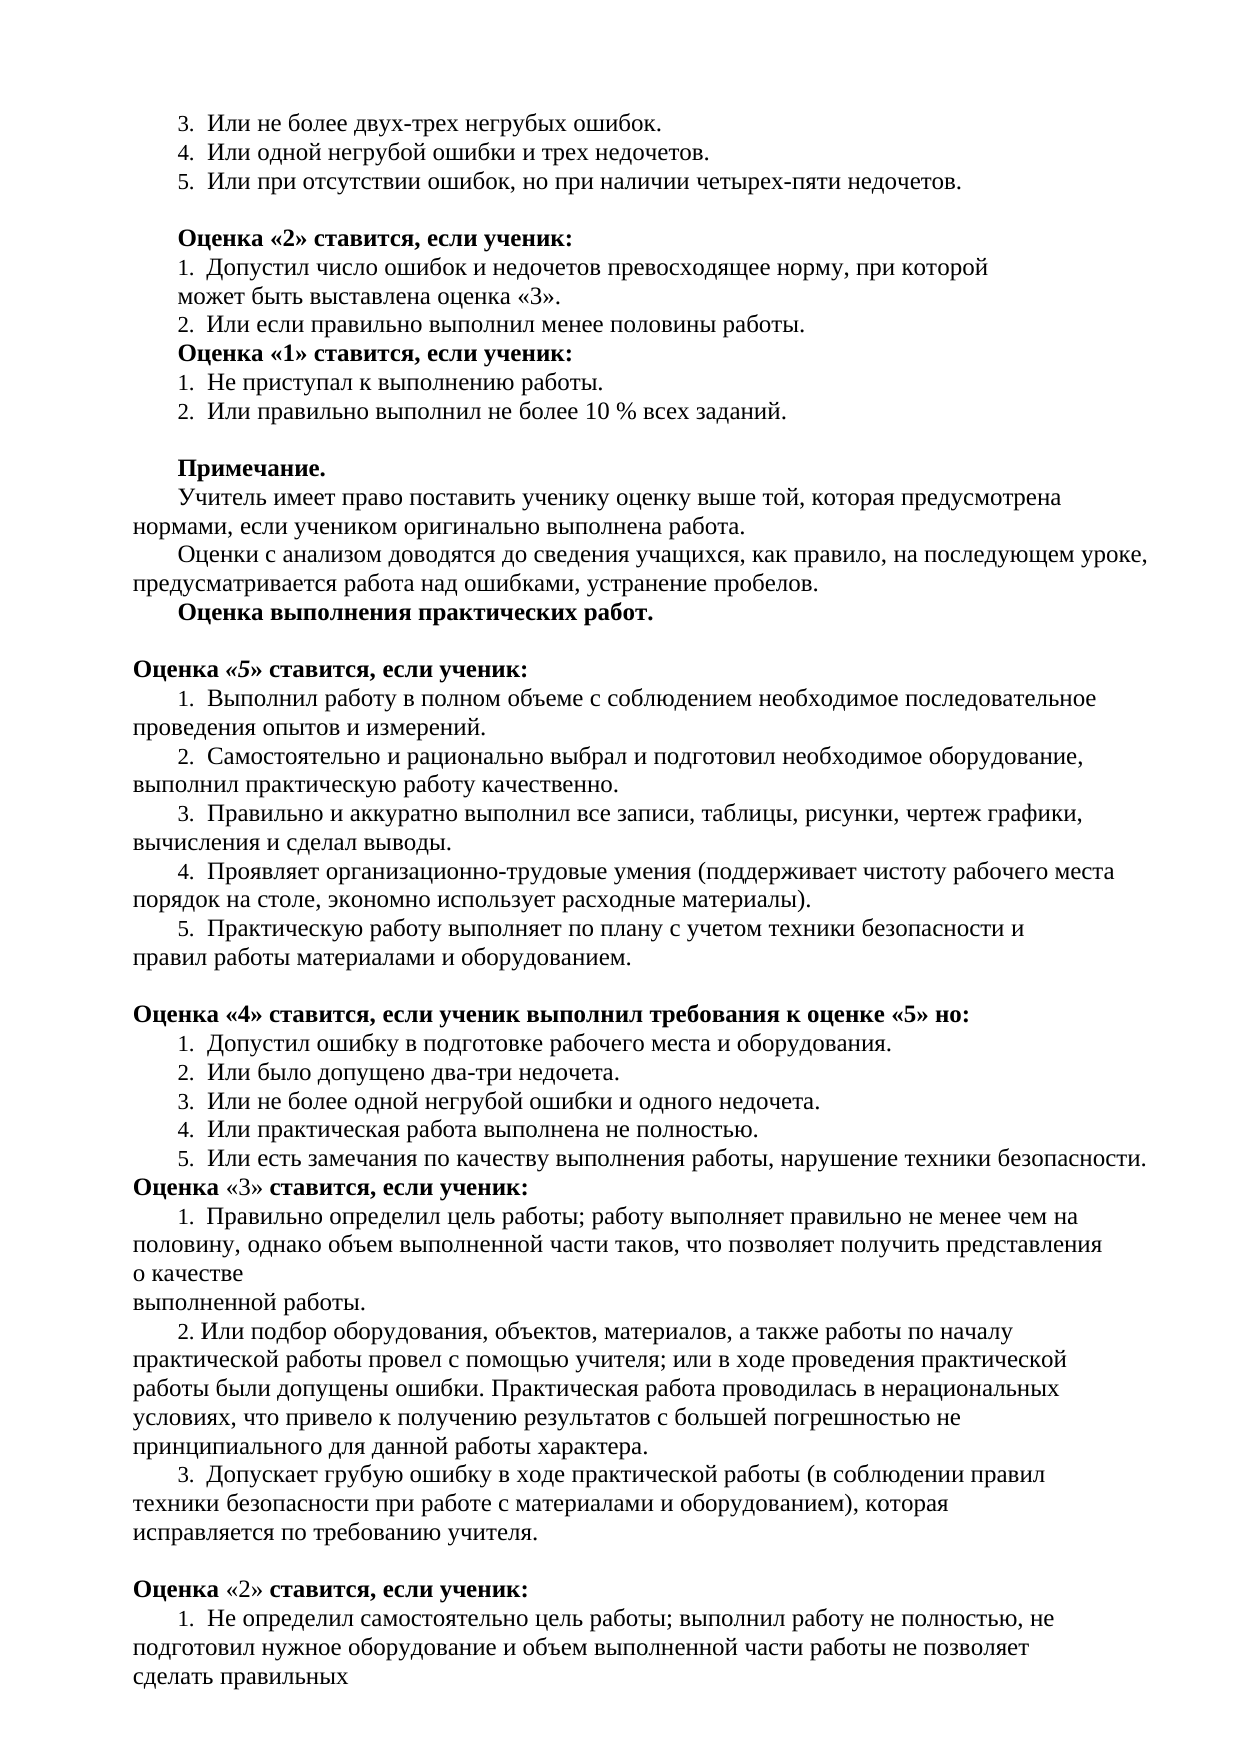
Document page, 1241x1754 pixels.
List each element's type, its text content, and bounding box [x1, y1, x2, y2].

text выполненной работы. [133, 1287, 1238, 1316]
text Учитель имеет право поставить ученику оценку выше той, которая предусмотрена нормами, если учеником оригинально выполнена работа. [133, 482, 1149, 539]
list Или не более одной негрубой ошибки и одного недочета. [177, 1086, 1238, 1114]
text Оценки с анализом доводятся до сведения учащихся, как правило, на последующем уроке, предусматривается работа над ошибками, устранение пробелов. [133, 539, 1238, 597]
list Выполнил работу в полном объеме с соблюдением необходимое последовательное проведения опытов и измерений. [133, 683, 1134, 741]
list Самостоятельно и рационально выбрал и подготовил необходимое оборудование, выполнил практическую работу качественно. [133, 741, 1107, 798]
list Не приступал к выполнению работы. [177, 367, 1238, 396]
list Практическую работу выполняет по плану с учетом техники безопасности и правил работы материалами и оборудованием. [133, 913, 1104, 971]
subtitle Примечание. [177, 453, 1238, 482]
list Или одной негрубой ошибки и трех недочетов. [177, 137, 1238, 166]
list Или правильно выполнил не более 10 % всех заданий. [177, 396, 1238, 424]
subtitle Оценка «3» ставится, если ученик: [133, 1172, 1238, 1201]
list Или было допущено два-три недочета. [177, 1057, 1238, 1086]
list Допустил число ошибок и недочетов превосходящее норму, при которой может быть выставлена оценка «3». [177, 252, 1036, 309]
list Или если правильно выполнил менее половины работы. [177, 309, 1238, 338]
list Или не более двух-трех негрубых ошибок. [177, 108, 1238, 137]
list Или практическая работа выполнена не полностью. [177, 1114, 1238, 1143]
subtitle Оценка «1» ставится, если ученик: [177, 338, 1238, 367]
subtitle Оценка «2» ставится, если ученик: [177, 223, 1238, 252]
list Или при отсутствии ошибок, но при наличии четырех-пяти недочетов. [177, 166, 1238, 194]
list Или есть замечания по качеству выполнения работы, нарушение техники безопасности. [177, 1143, 1238, 1172]
list Не определил самостоятельно цель работы; выполнил работу не полностью, не подготовил нужное оборудование и объем выполненной части работы не позволяет сделать правильных [133, 1603, 1099, 1689]
list Правильно и аккуратно выполнил все записи, таблицы, рисунки, чертеж графики, вычисления и сделал выводы. [133, 798, 1148, 856]
text Оценка «5» ставится, если ученик: [133, 654, 1238, 683]
list Или подбор оборудования, объектов, материалов, а также работы по началу практической работы провел с помощью учителя; или в ходе проведения практической работы были допущены ошибки. Практическая работа проводилась в нерациональных условиях, что привело к получению результатов с большей погрешностью не принципиального для данной работы характера. [133, 1316, 1099, 1459]
subtitle Оценка выполнения практических работ. [177, 597, 1238, 626]
list Правильно определил цель работы; работу выполняет правильно не менее чем на половину, однако объем выполненной части таков, что позволяет получить представления о качестве [133, 1201, 1106, 1287]
subtitle Оценка «4» ставится, если ученик выполнил требования к оценке «5» но: [133, 999, 1238, 1028]
list Проявляет организационно-трудовые умения (поддерживает чистоту рабочего места порядок на столе, экономно использует расходные материалы). [133, 856, 1148, 913]
list Допустил ошибку в подготовке рабочего места и оборудования. [177, 1028, 1238, 1057]
list Допускает грубую ошибку в ходе практической работы (в соблюдении правил техники безопасности при работе с материалами и оборудованием), которая исправляется по требованию учителя. [133, 1459, 1079, 1546]
subtitle Оценка «2» ставится, если ученик: [133, 1574, 1238, 1603]
